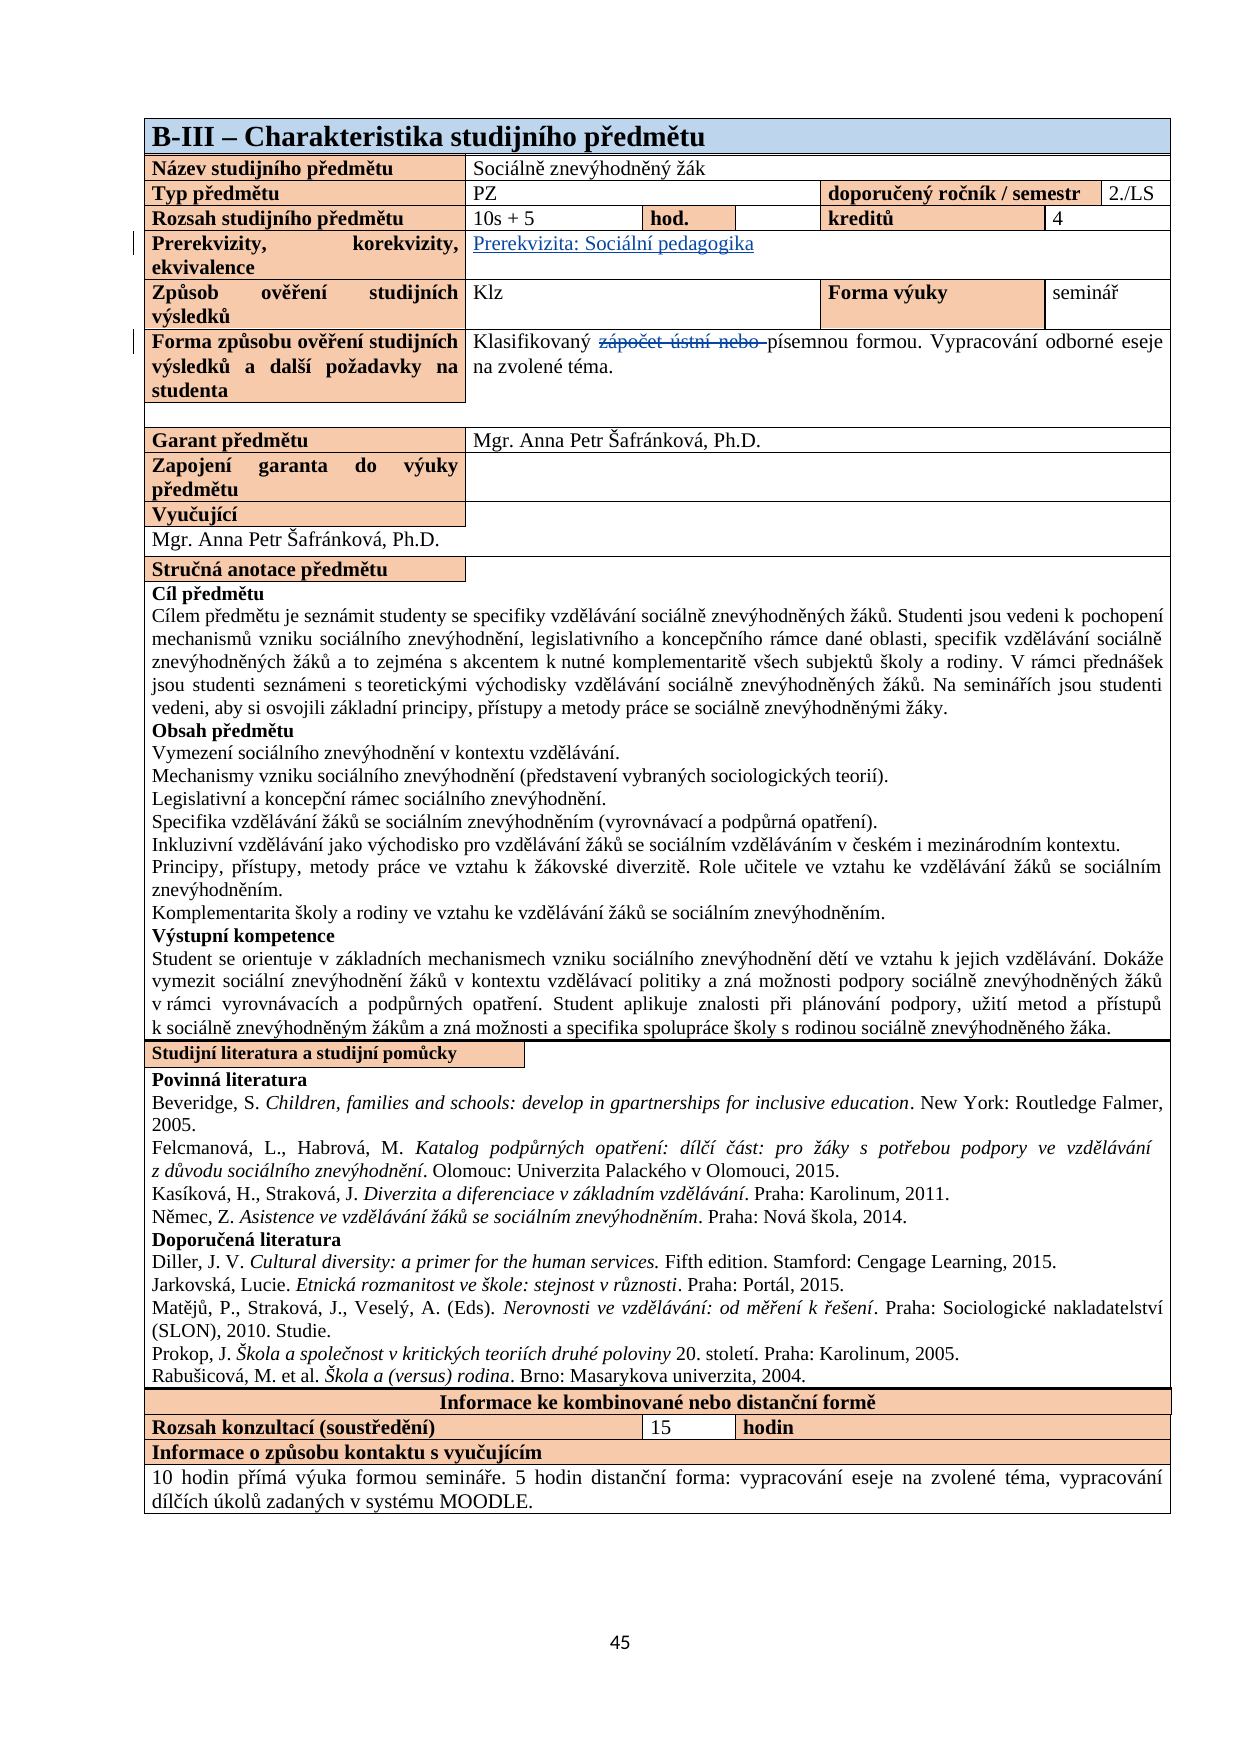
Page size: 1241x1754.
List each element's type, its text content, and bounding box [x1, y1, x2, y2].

table_header B-III – Charakteristika studijního předmětu [145, 119, 1170, 153]
table_cell [466, 231, 1170, 279]
table_cell [466, 502, 1170, 526]
table_cell seminář [1046, 280, 1170, 328]
table_cell Způsob ověření studijních výsledků [145, 280, 465, 328]
table_cell [466, 453, 1170, 501]
table_cell 4 [1046, 206, 1170, 230]
table_cell [525, 1042, 1170, 1067]
table_cell [736, 206, 820, 230]
table_cell Cíl předmětu Cílem předmětu je seznámit studenty se specifiky vzdělávání sociálně znevýhodněných žáků. Studenti jsou vedeni k pochopení mechanismů vzniku sociálního znevýhodnění, legislativního a koncepčního rámce dané oblasti, specifik vzdělávání sociálně znevýhodněných žáků a to zejména s akcentem k nutné komplementaritě všech subjektů školy a rodiny. V rámci přednášek jsou studenti seznámeni s teoretickými východisky vzdělávání sociálně znevýhodněných žáků. Na seminářích jsou studenti vedeni, aby si osvojili základní principy, přístupy a metody práce se sociálně znevýhodněnými žáky. Obsah předmětu Vymezení sociálního znevýhodnění v kontextu vzdělávání. Mechanismy vzniku sociálního znevýhodnění (představení vybraných sociologických teorií). Legislativní a koncepční rámec sociálního znevýhodnění. Specifika vzdělávání žáků se sociálním znevýhodněním (vyrovnávací a podpůrná opatření). Inkluzivní vzdělávání jako východisko pro vzdělávání žáků se sociálním vzděláváním v českém i mezinárodním kontextu. Principy, přístupy, metody práce ve vztahu k žákovské diverzitě. Role učitele ve vztahu ke vzdělávání žáků se sociálním znevýhodněním. Komplementarita školy a rodiny ve vztahu ke vzdělávání žáků se sociálním znevýhodněním. Výstupní kompetence Student se orientuje v základních mechanismech vzniku sociálního znevýhodnění dětí ve vztahu k jejich vzdělávání. Dokáže vymezit sociální znevýhodnění žáků v kontextu vzdělávací politiky a zná možnosti podpory sociálně znevýhodněných žáků v rámci vyrovnávacích a podpůrných opatření. Student aplikuje znalosti při plánování podpory, užití metod a přístupů k sociálně znevýhodněným žákům a zná možnosti a specifika spolupráce školy s rodinou sociálně znevýhodněného žáka. [145, 581, 1170, 1039]
table_cell Mgr. Anna Petr Šafránková, Ph.D. [466, 428, 1170, 452]
table_cell Studijní literatura a studijní pomůcky [145, 1042, 524, 1067]
table_cell Garant předmětu [145, 428, 465, 452]
table_cell Informace o způsobu kontaktu s vyučujícím [145, 1440, 1170, 1464]
table_cell Povinná literatura Beveridge, S. Children, families and schools: develop in gpartnerships for inclusive education. New York: Routledge Falmer, 2005. Felcmanová, L., Habrová, M. Katalog podpůrných opatření: dílčí část: pro žáky s potřebou podpory ve vzdělávání z důvodu sociálního znevýhodnění. Olomouc: Univerzita Palackého v Olomouci, 2015. Kasíková, H., Straková, J. Diverzita a diferenciace v základním vzdělávání. Praha: Karolinum, 2011. Němec, Z. Asistence ve vzdělávání žáků se sociálním znevýhodněním. Praha: Nová škola, 2014. Doporučená literatura Diller, J. V. Cultural diversity: a primer for the human services. Fifth edition. Stamford: Cengage Learning, 2015. Jarkovská, Lucie. Etnická rozmanitost ve škole: stejnost v různosti. Praha: Portál, 2015. Matějů, P., Straková, J., Veselý, A. (Eds). Nerovnosti ve vzdělávání: od měření k řešení. Praha: Sociologické nakladatelství (SLON), 2010. Studie. Prokop, J. Škola a společnost v kritických teoriích druhé poloviny 20. století. Praha: Karolinum, 2005. Rabušicová, M. et al. Škola a (versus) rodina. Brno: Masarykova univerzita, 2004. [145, 1067, 1170, 1387]
table_cell hodin [736, 1415, 1170, 1439]
table_cell kreditů [821, 206, 1044, 230]
table_cell Rozsah konzultací (soustředění) [145, 1415, 642, 1439]
table_cell Typ předmětu [145, 181, 465, 205]
table_cell PZ [466, 181, 820, 205]
table_cell Klasifikovaný písemnou formou. Vypracování odborné eseje na zvolené téma. [466, 330, 1170, 402]
table_cell Zapojení garanta do výuky předmětu [145, 453, 465, 501]
table_cell 10 hodin přímá výuka formou semináře. 5 hodin distanční forma: vypracování eseje na zvolené téma, vypracování dílčích úkolů zadaných v systému MOODLE. [145, 1465, 1170, 1513]
table_cell hod. [643, 206, 735, 230]
table_cell Vyučující [145, 502, 465, 526]
table_cell 15 [643, 1415, 735, 1439]
table_cell Klz [466, 280, 820, 328]
table_cell Mgr. Anna Petr Šafránková, Ph.D. [145, 526, 1170, 556]
table_cell Forma způsobu ověření studijních výsledků a další požadavky na studenta [145, 330, 465, 402]
table_cell Rozsah studijního předmětu [145, 206, 465, 230]
table_cell 2./LS [1102, 181, 1170, 205]
table_cell Informace ke kombinované nebo distanční formě [145, 1390, 1171, 1414]
table_cell 10s + 5 [466, 206, 642, 230]
table_cell doporučený ročník / semestr [821, 181, 1101, 205]
table_cell Název studijního předmětu [145, 156, 465, 180]
table_cell Sociálně znevýhodněný žák [466, 156, 1170, 180]
table_cell [145, 402, 1170, 427]
table_cell Stručná anotace předmětu [145, 557, 465, 581]
table_cell [466, 557, 1170, 581]
table_cell Prerekvizity, korekvizity, ekvivalence [145, 231, 465, 279]
table_cell Forma výuky [821, 280, 1044, 328]
